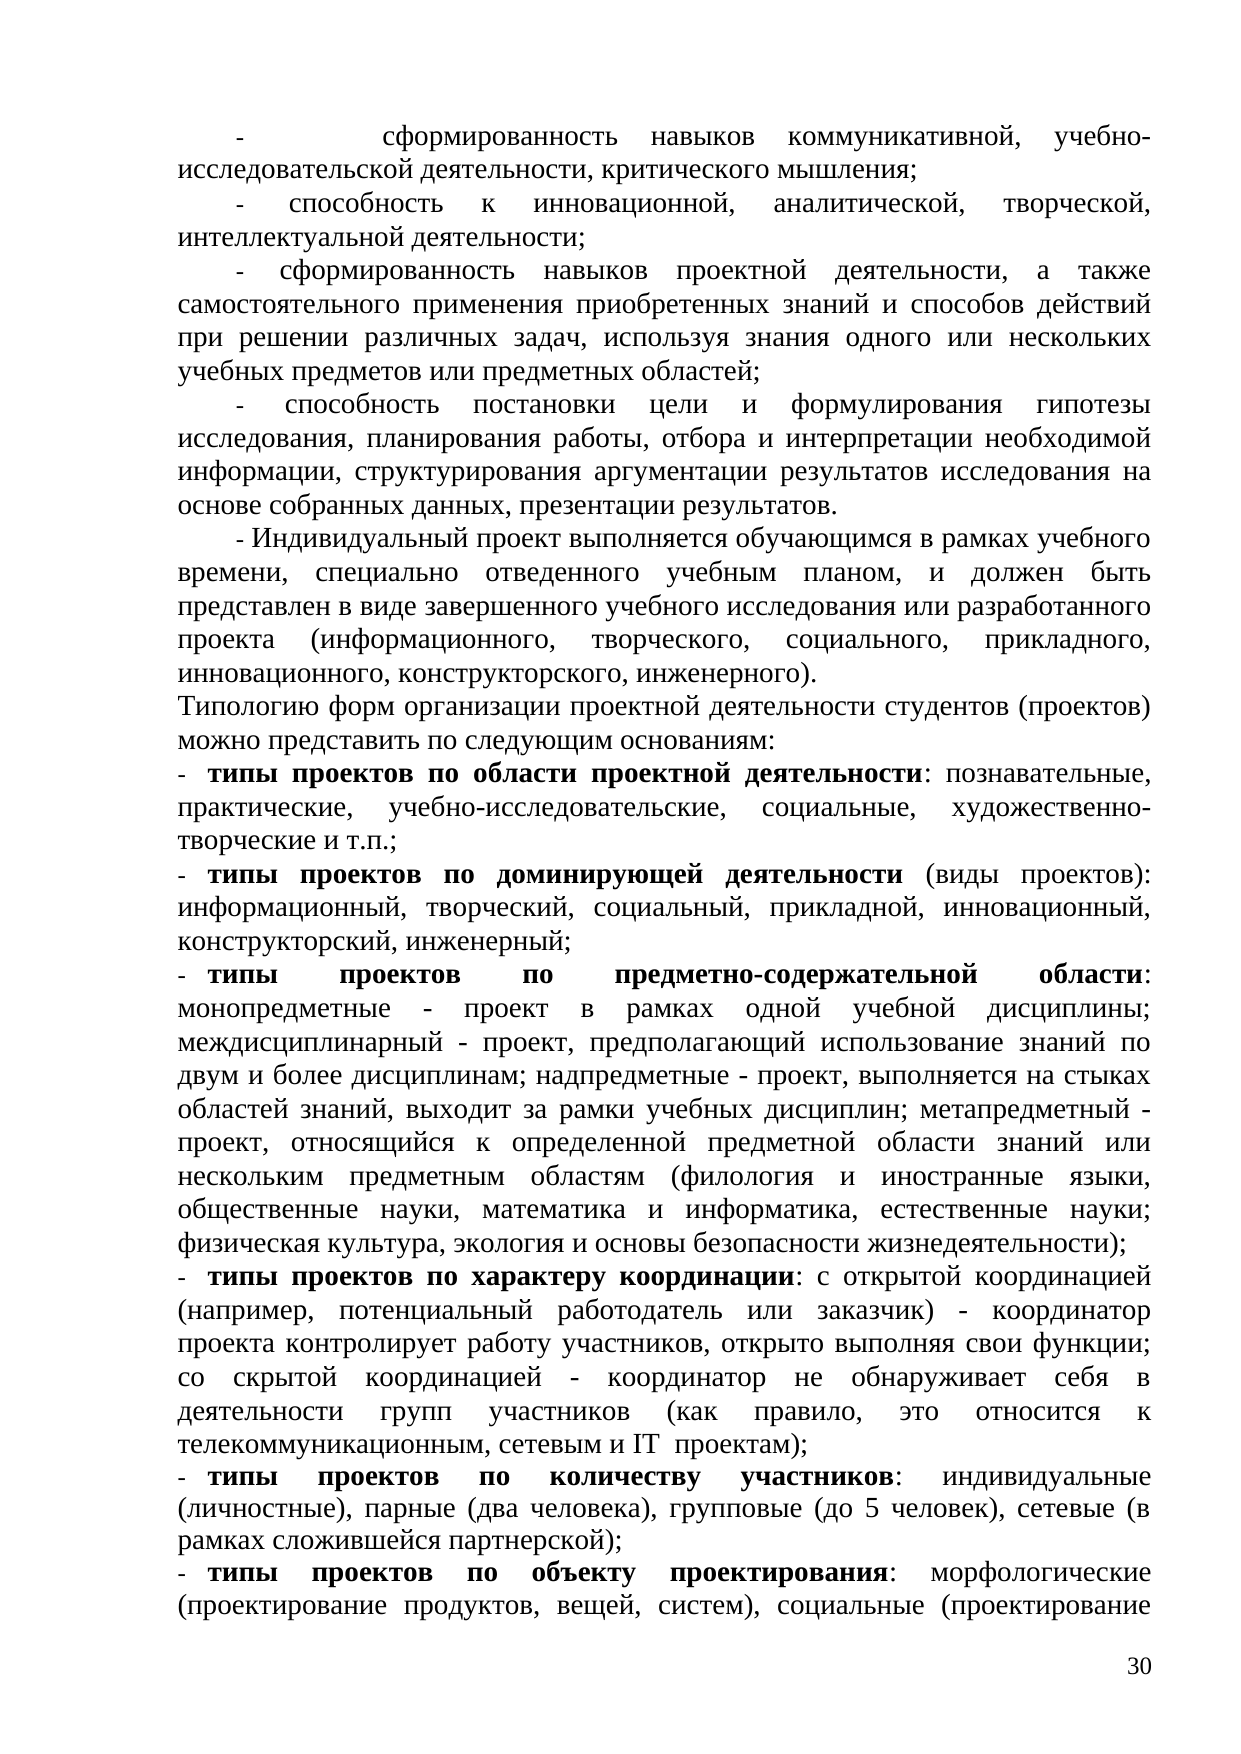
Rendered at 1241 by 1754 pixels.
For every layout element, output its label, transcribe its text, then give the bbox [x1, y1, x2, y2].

text Типологию форм организации проектной деятельности студентов (проектов) можно представить по следующим основаниям: [177, 688, 1152, 755]
list типы проектов по количеству участников: индивидуальные (личностные), парные (два человека), групповые (до 5 человек), сетевые (в рамках сложившейся партнерской); [177, 1460, 1152, 1555]
list Индивидуальный проект выполняется обучающимся в рамках учебного времени, специально отведенного учебным планом, и должен быть представлен в виде завершенного учебного исследования или разработанного проекта (информационного, творческого, социального, прикладного, инновационного, конструкторского, инженерного). [177, 521, 1152, 688]
list сформированность навыков проектной деятельности, а также самостоятельного применения приобретенных знаний и способов действий при решении различных задач, используя знания одного или нескольких учебных предметов или предметных областей; [177, 252, 1152, 386]
list способность постановки цели и формулирования гипотезы исследования, планирования работы, отбора и интерпретации необходимой информации, структурирования аргументации результатов исследования на основе собранных данных, презентации результатов. [177, 386, 1152, 521]
list типы проектов по характеру координации: с открытой координацией (например, потенциальный работодатель или заказчик) - координатор проекта контролирует работу участников, открыто выполняя свои функции; со скрытой координацией - координатор не обнаруживает себя в деятельности групп участников (как правило, это относится к телекоммуникационным, сетевым и IT проектам); [177, 1258, 1152, 1460]
list типы проектов по области проектной деятельности: познавательные, практические, учебно-исследовательские, социальные, художественно-творческие и т.п.; [177, 755, 1152, 856]
list способность к инновационной, аналитической, творческой, интеллектуальной деятельности; [177, 185, 1152, 252]
list типы проектов по предметно-содержательной области: монопредметные - проект в рамках одной учебной дисциплины; междисциплинарный - проект, предполагающий использование знаний по двум и более дисциплинам; надпредметные - проект, выполняется на стыках областей знаний, выходит за рамки учебных дисциплин; метапредметный - проект, относящийся к определенной предметной области знаний или нескольким предметным областям (филология и иностранные языки, общественные науки, математика и информатика, естественные науки; физическая культура, экология и основы безопасности жизнедеятельности); [177, 957, 1152, 1258]
list типы проектов по доминирующей деятельности (виды проектов): информационный, творческий, социальный, прикладной, инновационный, конструкторский, инженерный; [177, 856, 1152, 957]
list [177, 1555, 1152, 1620]
list сформированность навыков коммуникативной, учебно-исследовательской деятельности, критического мышления; [177, 118, 1152, 185]
